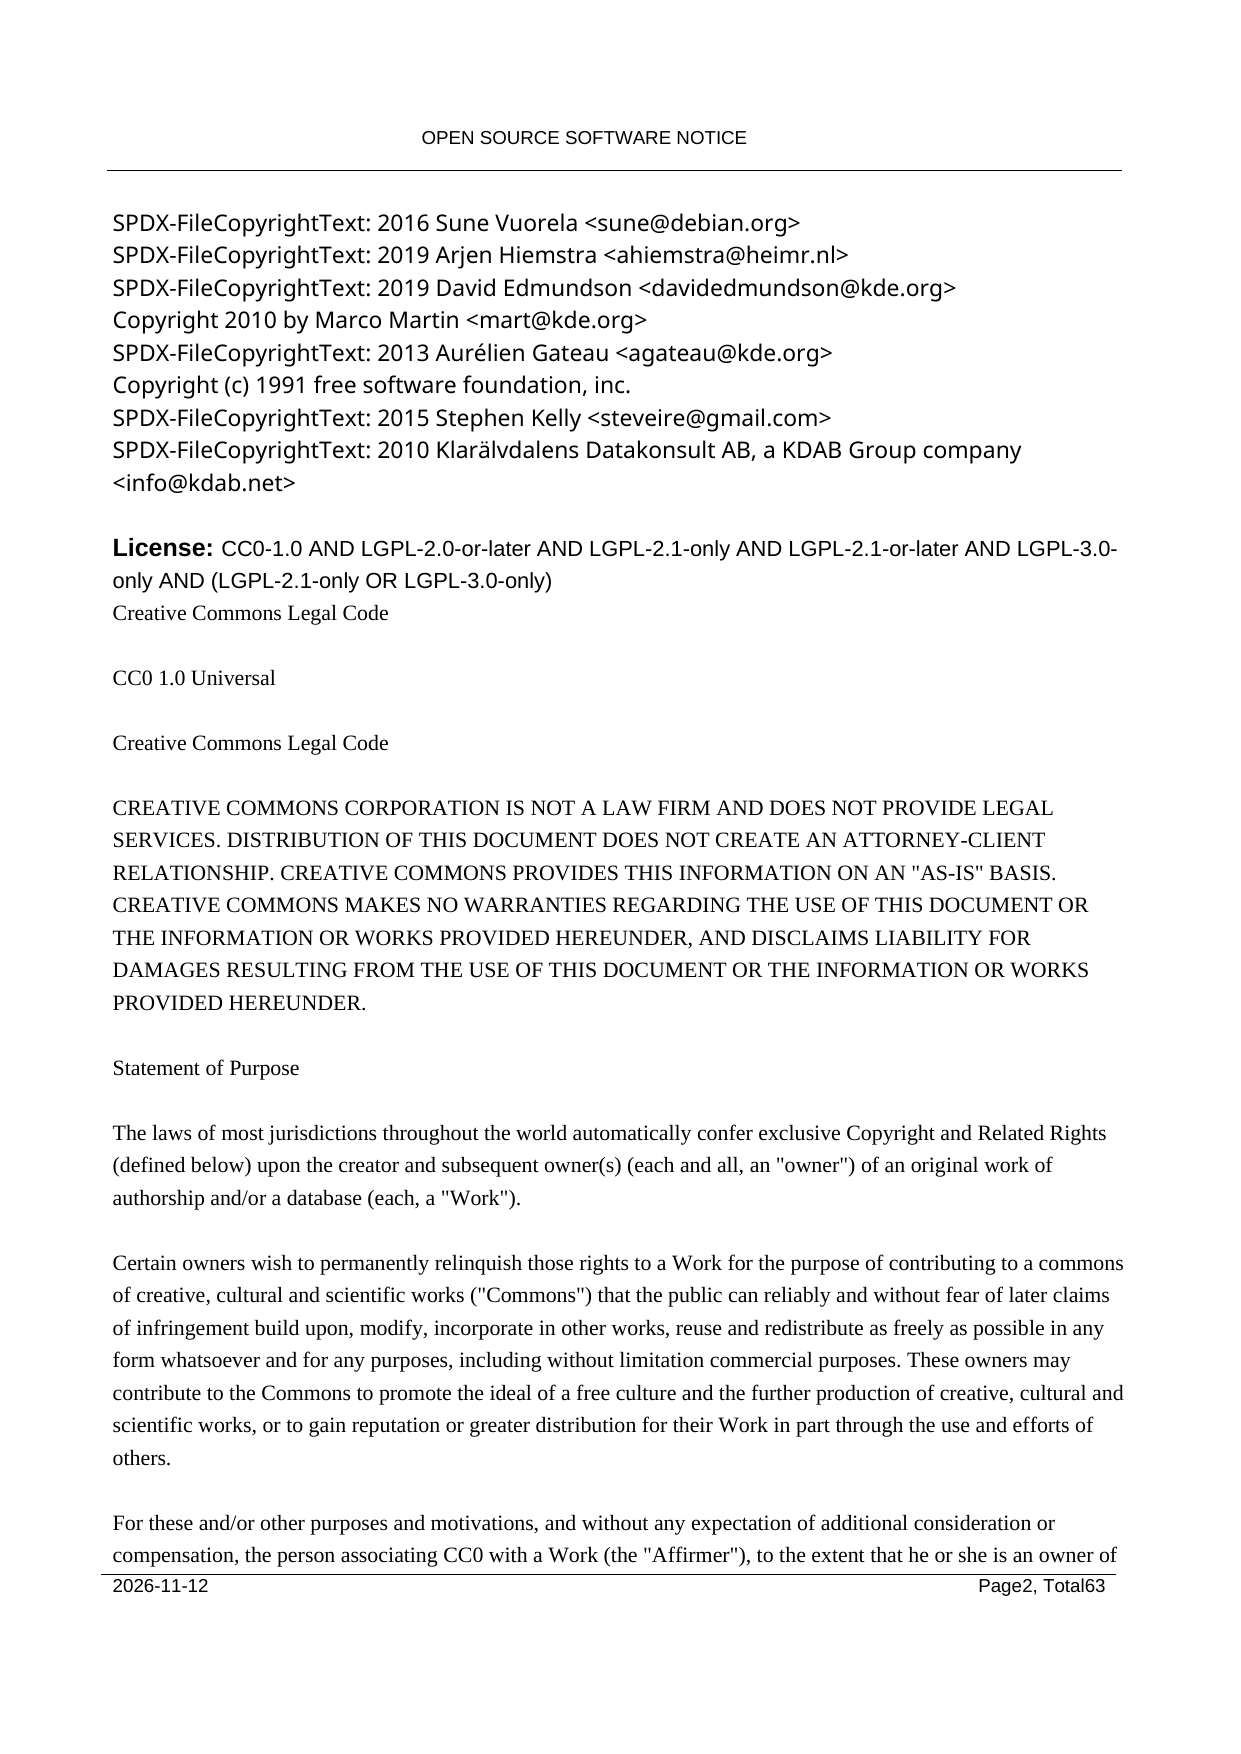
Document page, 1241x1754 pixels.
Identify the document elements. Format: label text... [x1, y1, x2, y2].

text License: CC0-1.0 AND LGPL-2.0-or-later AND LGPL-2.1-only AND LGPL-2.1-or-later AND LGPL-3.0-only AND (LGPL-2.1-only OR LGPL-3.0-only) [112, 531, 1128, 596]
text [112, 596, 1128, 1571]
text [112, 206, 1128, 531]
